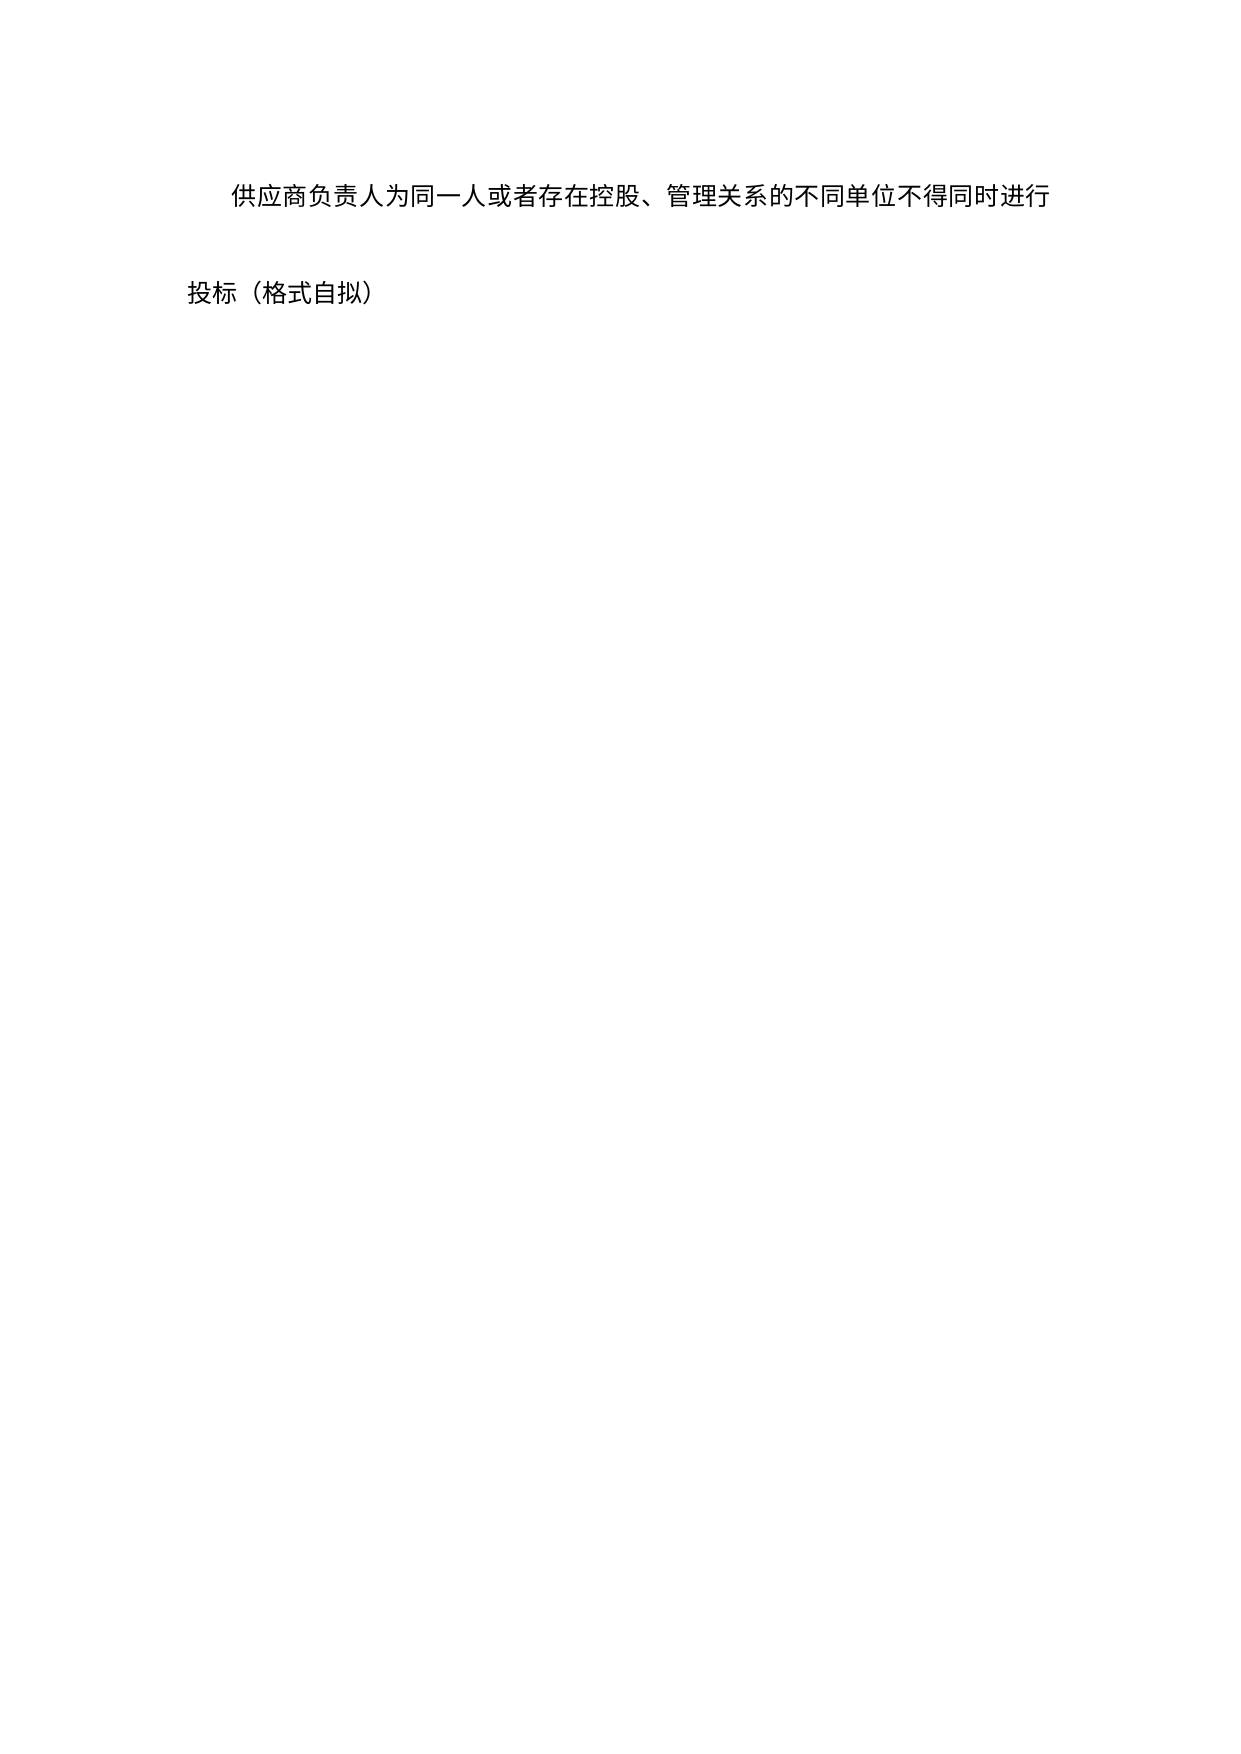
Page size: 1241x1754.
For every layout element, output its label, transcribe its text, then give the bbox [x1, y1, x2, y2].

text 供应商负责人为同一人或者存在控股、管理关系的不同单位不得同时进行投标（格式自拟） [187, 162, 1053, 324]
